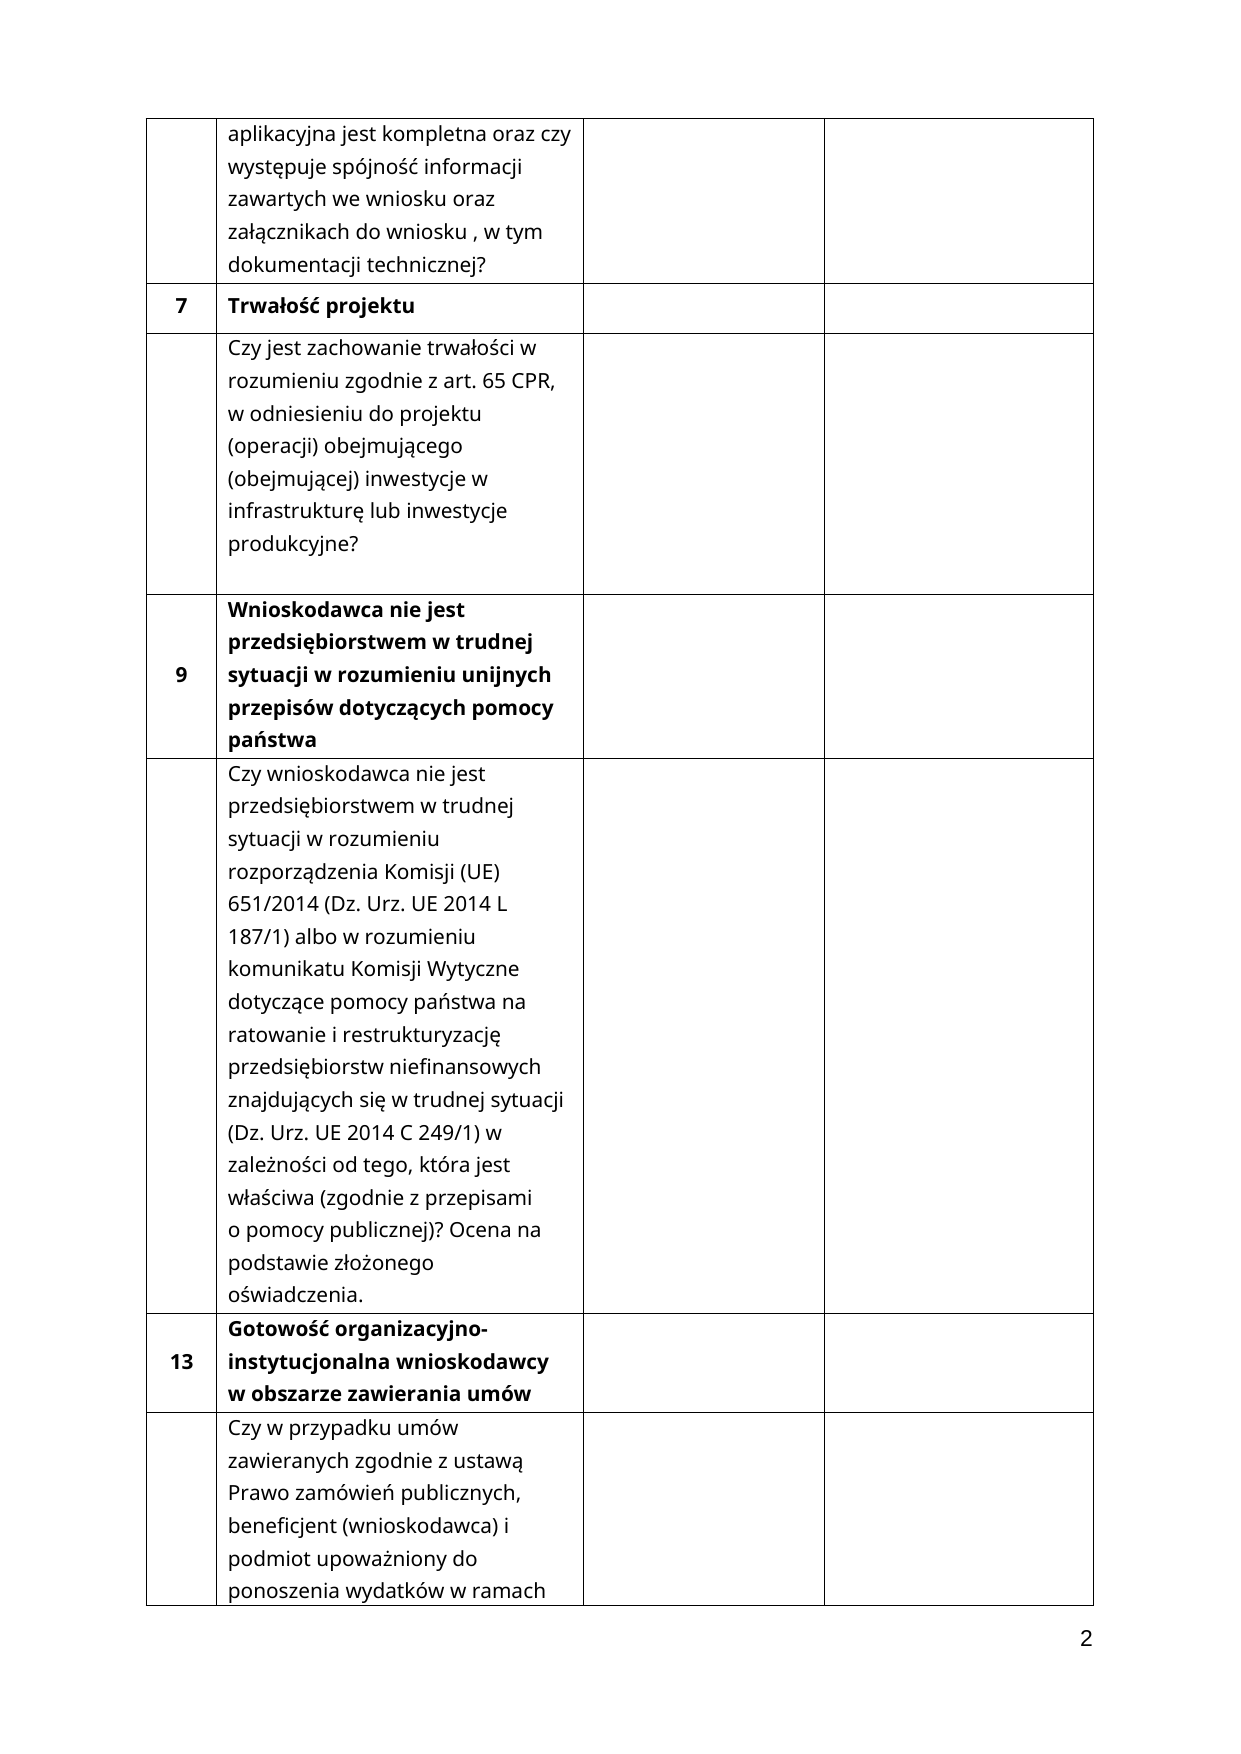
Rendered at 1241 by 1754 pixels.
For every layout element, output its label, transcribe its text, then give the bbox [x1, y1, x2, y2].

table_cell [217, 1413, 583, 1605]
table_cell Czy wnioskodawca nie jest przedsiębiorstwem w trudnej sytuacji w rozumieniu rozporządzenia Komisji (UE) 651/2014 (Dz. Urz. UE 2014 L 187/1) albo w rozumieniu komunikatu Komisji Wytyczne dotyczące pomocy państwa na ratowanie i restrukturyzację przedsiębiorstw niefinansowych znajdujących się w trudnej sytuacji (Dz. Urz. UE 2014 C 249/1) w zależności od tego, która jest właściwa (zgodnie z przepisami o pomocy publicznej)? Ocena na podstawie złożonego oświadczenia. [217, 759, 583, 1313]
table_cell [825, 595, 1093, 758]
table_cell [147, 759, 216, 1313]
table_cell [584, 284, 824, 332]
table_cell 9 [147, 595, 216, 758]
table_cell [584, 595, 824, 758]
table_cell [825, 1314, 1093, 1412]
table_cell [147, 119, 216, 282]
table_cell Gotowość organizacyjno-instytucjonalna wnioskodawcy w obszarze zawierania umów [217, 1314, 583, 1412]
table_cell [825, 334, 1093, 594]
table_cell [584, 119, 824, 282]
table_cell [825, 1413, 1093, 1605]
table_cell [584, 1413, 824, 1605]
table_cell 7 [147, 284, 216, 332]
table_cell [147, 334, 216, 594]
table_cell Czy jest zachowanie trwałości w rozumieniu zgodnie z art. 65 CPR, w odniesieniu do projektu (operacji) obejmującego (obejmującej) inwestycje w infrastrukturę lub inwestycje produkcyjne? [217, 334, 583, 594]
table_cell [147, 1413, 216, 1605]
table_cell [584, 1314, 824, 1412]
table_cell [584, 759, 824, 1313]
table_cell [825, 759, 1093, 1313]
table_cell Wnioskodawca nie jest przedsiębiorstwem w trudnej sytuacji w rozumieniu unijnych przepisów dotyczących pomocy państwa [217, 595, 583, 758]
table_cell [825, 119, 1093, 282]
table_cell [584, 334, 824, 594]
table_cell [217, 119, 583, 282]
table_cell 13 [147, 1314, 216, 1412]
table_cell [825, 284, 1093, 332]
table_cell Trwałość projektu [217, 284, 583, 332]
